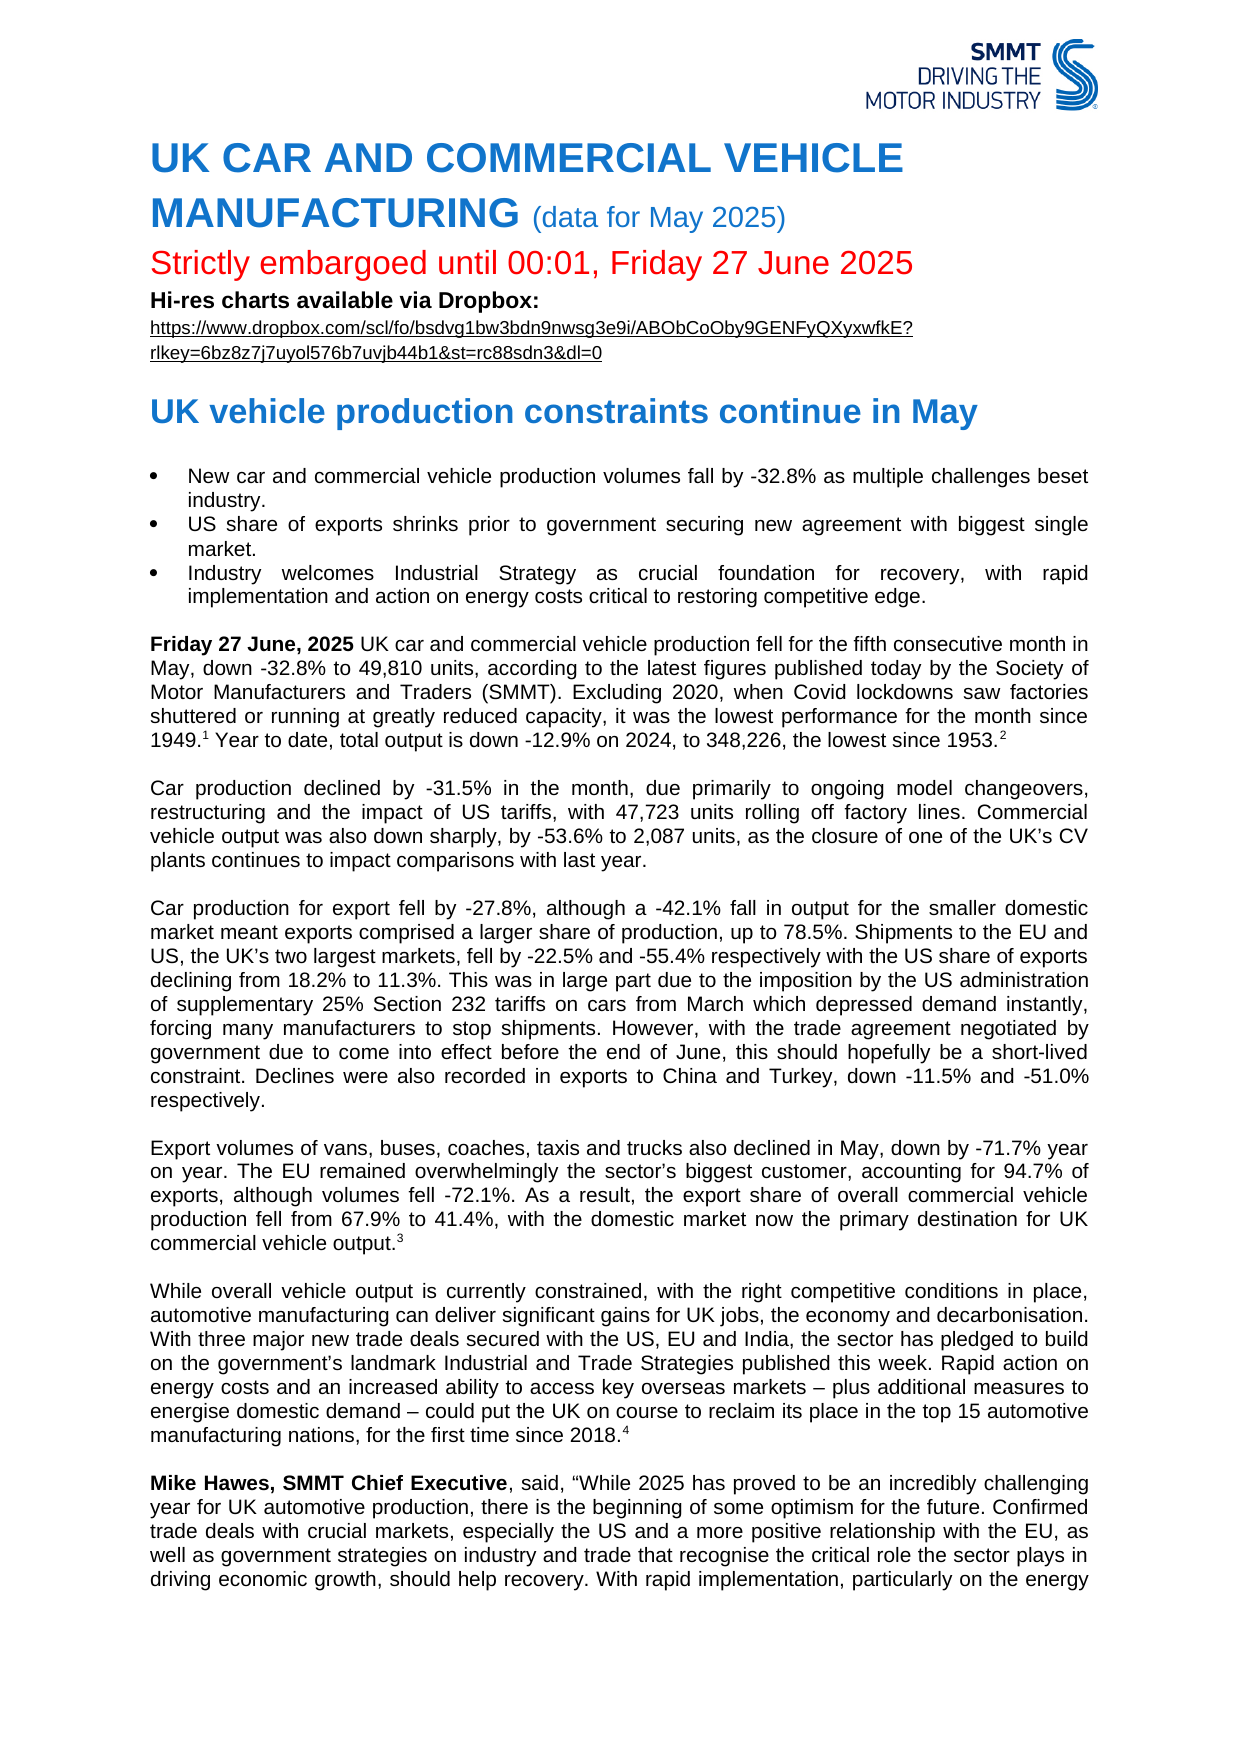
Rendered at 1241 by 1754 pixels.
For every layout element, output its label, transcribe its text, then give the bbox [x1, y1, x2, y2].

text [150, 1471, 1090, 1591]
text While overall vehicle output is currently constrained, with the right competitive conditions in place, automotive manufacturing can deliver significant gains for UK jobs, the economy and decarbonisation. With three major new trade deals secured with the US, EU and India, the sector has pledged to build on the government’s landmark Industrial and Trade Strategies published this week. Rapid action on energy costs and an increased ability to access key overseas markets – plus additional measures to energise domestic demand – could put the UK on course to reclaim its place in the top 15 automotive manufacturing nations, for the first time since 2018.4 [150, 1279, 1090, 1447]
text Export volumes of vans, buses, coaches, taxis and trucks also declined in May, down by -71.7% year on year. The EU remained overwhelmingly the sector’s biggest customer, accounting for 94.7% of exports, although volumes fell -72.1%. As a result, the export share of overall commercial vehicle production fell from 67.9% to 41.4%, with the domestic market now the primary destination for UK commercial vehicle output.3 [150, 1135, 1090, 1255]
list New car and commercial vehicle production volumes fall by -32.8% as multiple challenges beset industry. [150, 464, 1090, 512]
picture [848, 22, 1118, 127]
text UK vehicle production constraints continue in May [150, 391, 1090, 431]
text Strictly embargoed until 00:01, Friday 27 June 2025 [150, 243, 1090, 282]
text Car production for export fell by -27.8%, although a -42.1% fall in output for the smaller domestic market meant exports comprised a larger share of production, up to 78.5%. Shipments to the EU and US, the UK’s two largest markets, fell by -22.5% and -55.4% respectively with the US share of exports declining from 18.2% to 11.3%. This was in large part due to the imposition by the US administration of supplementary 25% Section 232 tariffs on cars from March which depressed demand instantly, forcing many manufacturers to stop shipments. However, with the trade agreement negotiated by government due to come into effect before the end of June, this should hopefully be a short-lived constraint. Declines were also recorded in exports to China and Turkey, down -11.5% and -51.0% respectively. [150, 896, 1090, 1111]
list US share of exports shrinks prior to government securing new agreement with biggest single market. [150, 512, 1090, 560]
text Car production declined by -31.5% in the month, due primarily to ongoing model changeovers, restructuring and the impact of US tariffs, with 47,723 units rolling off factory lines. Commercial vehicle output was also down sharply, by -53.6% to 2,087 units, as the closure of one of the UK’s CV plants continues to impact comparisons with last year. [150, 776, 1090, 872]
text Hi-res charts available via Dropbox: https://www.dropbox.com/scl/fo/bsdvg1bw3bdn9nwsg3e9i/ABObCoOby9GENFyQXyxwfkE?rlkey=6bz8z7j7uyol576b7uvjb44b1&st=rc88sdn3&dl=0 [150, 287, 1090, 363]
list Industry welcomes Industrial Strategy as crucial foundation for recovery, with rapid implementation and action on energy costs critical to restoring competitive edge. [150, 560, 1090, 608]
text UK CAR AND COMMERCIAL VEHICLE MANUFACTURING (data for May 2025) [150, 133, 1090, 236]
text Friday 27 June, 2025 UK car and commercial vehicle production fell for the fifth consecutive month in May, down -32.8% to 49,810 units, according to the latest figures published today by the Society of Motor Manufacturers and Traders (SMMT). Excluding 2020, when Covid lockdowns saw factories shuttered or running at greatly reduced capacity, it was the lowest performance for the month since 1949.1 Year to date, total output is down -12.9% on 2024, to 348,226, the lowest since 1953.2 [150, 632, 1090, 752]
